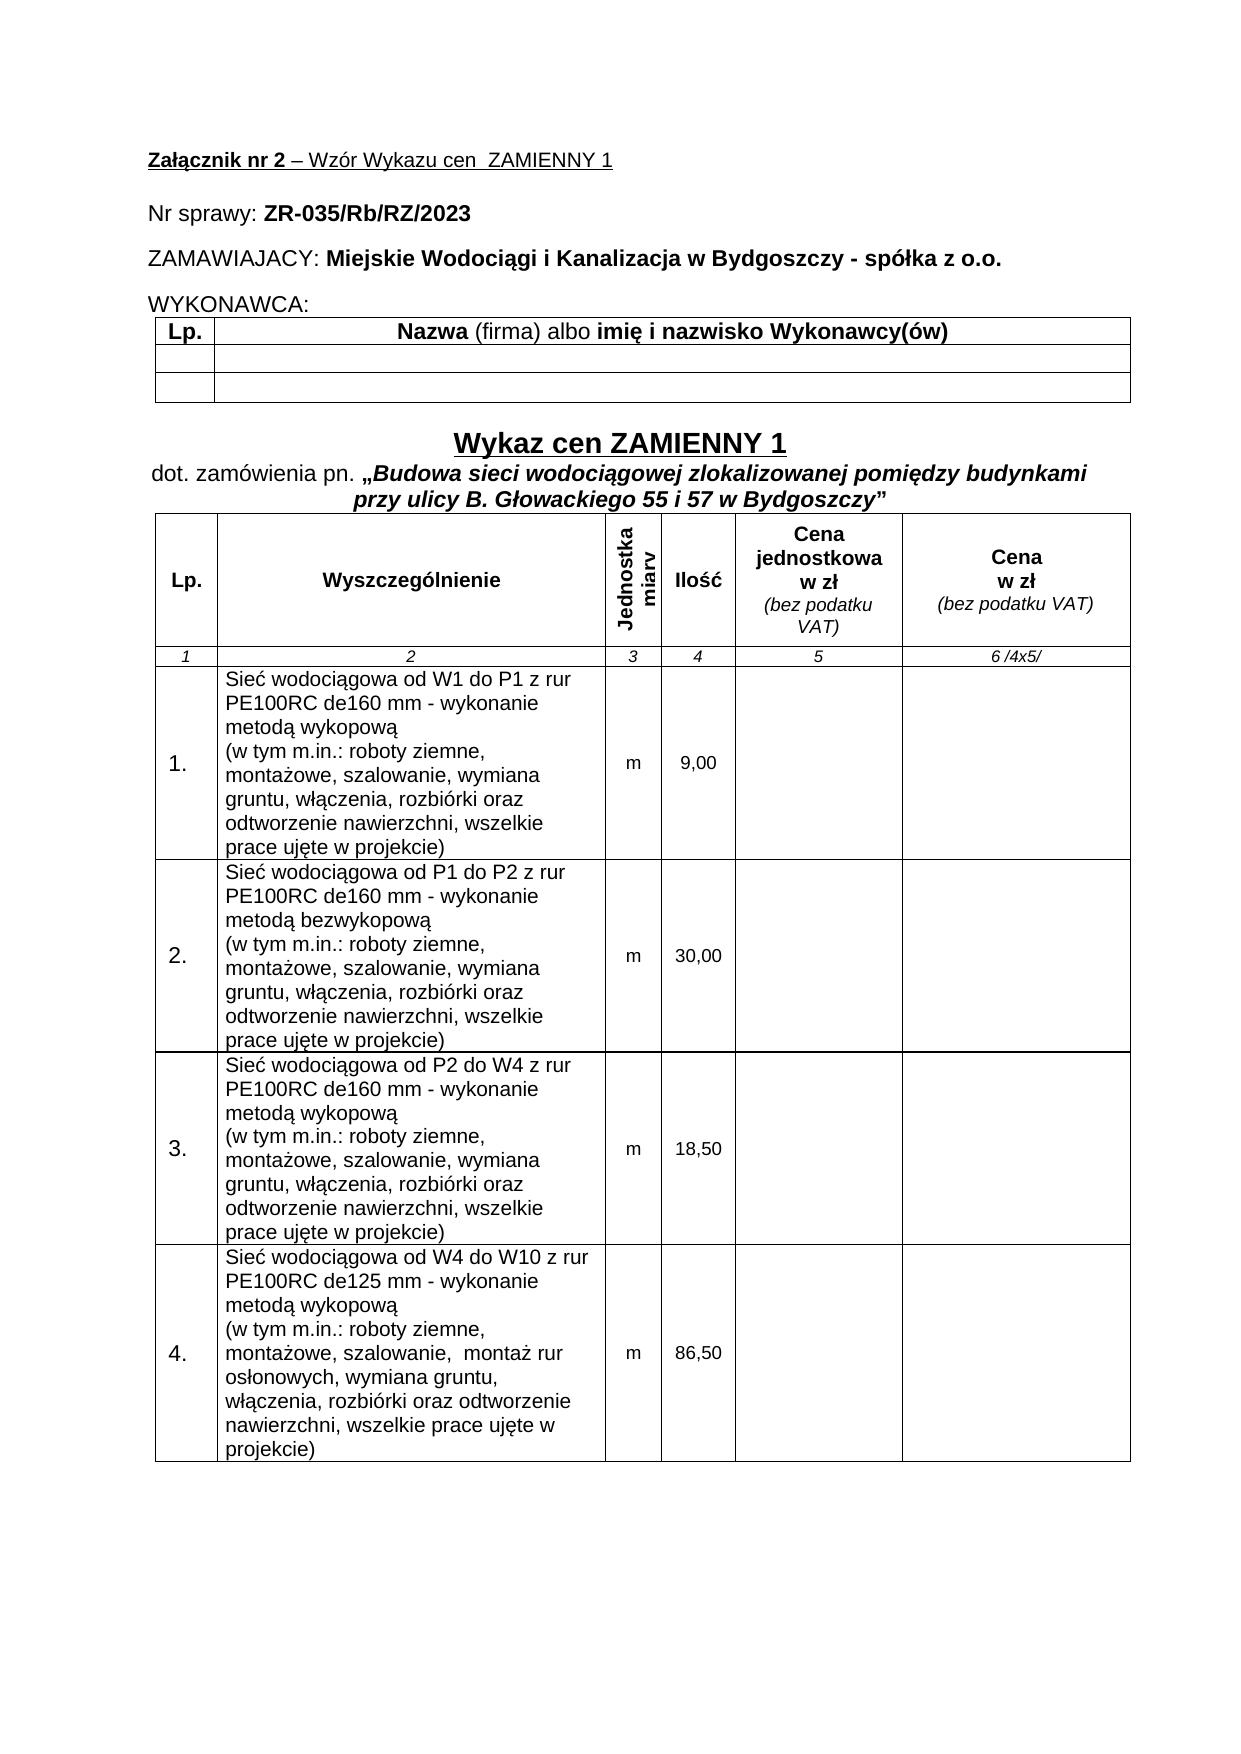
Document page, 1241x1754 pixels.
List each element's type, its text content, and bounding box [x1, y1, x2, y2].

table_cell 86,50 [662, 1245, 735, 1461]
table_cell 3 [606, 647, 661, 666]
text Nr sprawy: ZR-035/Rb/RZ/2023 [148, 199, 1093, 226]
table_cell m [606, 667, 661, 859]
table_cell 2 [218, 647, 605, 666]
text ZAMAWIAJACY: Miejskie Wodociągi i Kanalizacja w Bydgoszczy - spółka z o.o. [148, 245, 1093, 271]
table_cell [903, 1245, 1130, 1461]
table_cell [736, 860, 902, 1051]
table_header Lp. [156, 514, 217, 646]
table_cell 6 /4x5/ [903, 647, 1130, 666]
table_cell 4 [662, 647, 735, 666]
text dot. zamówienia pn. „Budowa sieci wodociągowej zlokalizowanej pomiędzy budynkami przy ulicy B. Głowackiego 55 i 57 w Bydgoszczy” [148, 460, 1093, 513]
table_header Jednostka miary [606, 514, 661, 646]
text Wykaz cen ZAMIENNY 1 [148, 427, 1093, 460]
table_cell 5 [736, 647, 902, 666]
table_cell [903, 860, 1130, 1051]
table_cell [156, 1245, 217, 1461]
table_header Ilość [662, 514, 735, 646]
table_cell Sieć wodociągowa od W1 do P1 z rur PE100RC de160 mm - wykonanie metodą wykopową (w tym m.in.: roboty ziemne, montażowe, szalowanie, wymiana gruntu, włączenia, rozbiórki oraz odtworzenie nawierzchni, wszelkie prace ujęte w projekcie) [218, 667, 605, 859]
table_cell 30,00 [662, 860, 735, 1051]
table_header Nazwa (firma) albo imię i nazwisko Wykonawcy(ów) [215, 318, 1130, 344]
table_cell 18,50 [662, 1053, 735, 1244]
table_cell [736, 1053, 902, 1244]
table_cell [736, 667, 902, 859]
table_cell [156, 373, 214, 402]
table_cell [215, 345, 1130, 372]
table_cell Sieć wodociągowa od P1 do P2 z rur PE100RC de160 mm - wykonanie metodą bezwykopową (w tym m.in.: roboty ziemne, montażowe, szalowanie, wymiana gruntu, włączenia, rozbiórki oraz odtworzenie nawierzchni, wszelkie prace ujęte w projekcie) [218, 860, 605, 1051]
table_cell Sieć wodociągowa od W4 do W10 z rur PE100RC de125 mm - wykonanie metodą wykopową (w tym m.in.: roboty ziemne, montażowe, szalowanie, montaż rur osłonowych, wymiana gruntu, włączenia, rozbiórki oraz odtworzenie nawierzchni, wszelkie prace ujęte w projekcie) [218, 1245, 605, 1461]
table_header Lp. [156, 318, 214, 344]
table_cell m [606, 860, 661, 1051]
table_cell [156, 345, 214, 372]
table_cell [215, 373, 1130, 402]
table_cell [736, 1245, 902, 1461]
table_cell 9,00 [662, 667, 735, 859]
table_cell m [606, 1245, 661, 1461]
table_header Wyszczególnienie [218, 514, 605, 646]
text Załącznik nr 2 – Wzór Wykazu cen ZAMIENNY 1 [148, 148, 1093, 172]
table_cell [903, 667, 1130, 859]
table_cell [156, 860, 217, 1051]
table_header Cena w zł (bez podatku VAT) [903, 514, 1130, 646]
table_cell [156, 1053, 217, 1244]
table_cell Sieć wodociągowa od P2 do W4 z rur PE100RC de160 mm - wykonanie metodą wykopową (w tym m.in.: roboty ziemne, montażowe, szalowanie, wymiana gruntu, włączenia, rozbiórki oraz odtworzenie nawierzchni, wszelkie prace ujęte w projekcie) [218, 1053, 605, 1244]
table_header Cena jednostkowa w zł (bez podatku VAT) [736, 514, 902, 646]
text WYKONAWCA: [148, 291, 1093, 317]
table_cell [156, 667, 217, 859]
table_cell 1 [156, 647, 217, 666]
table_cell m [606, 1053, 661, 1244]
table_cell [903, 1053, 1130, 1244]
